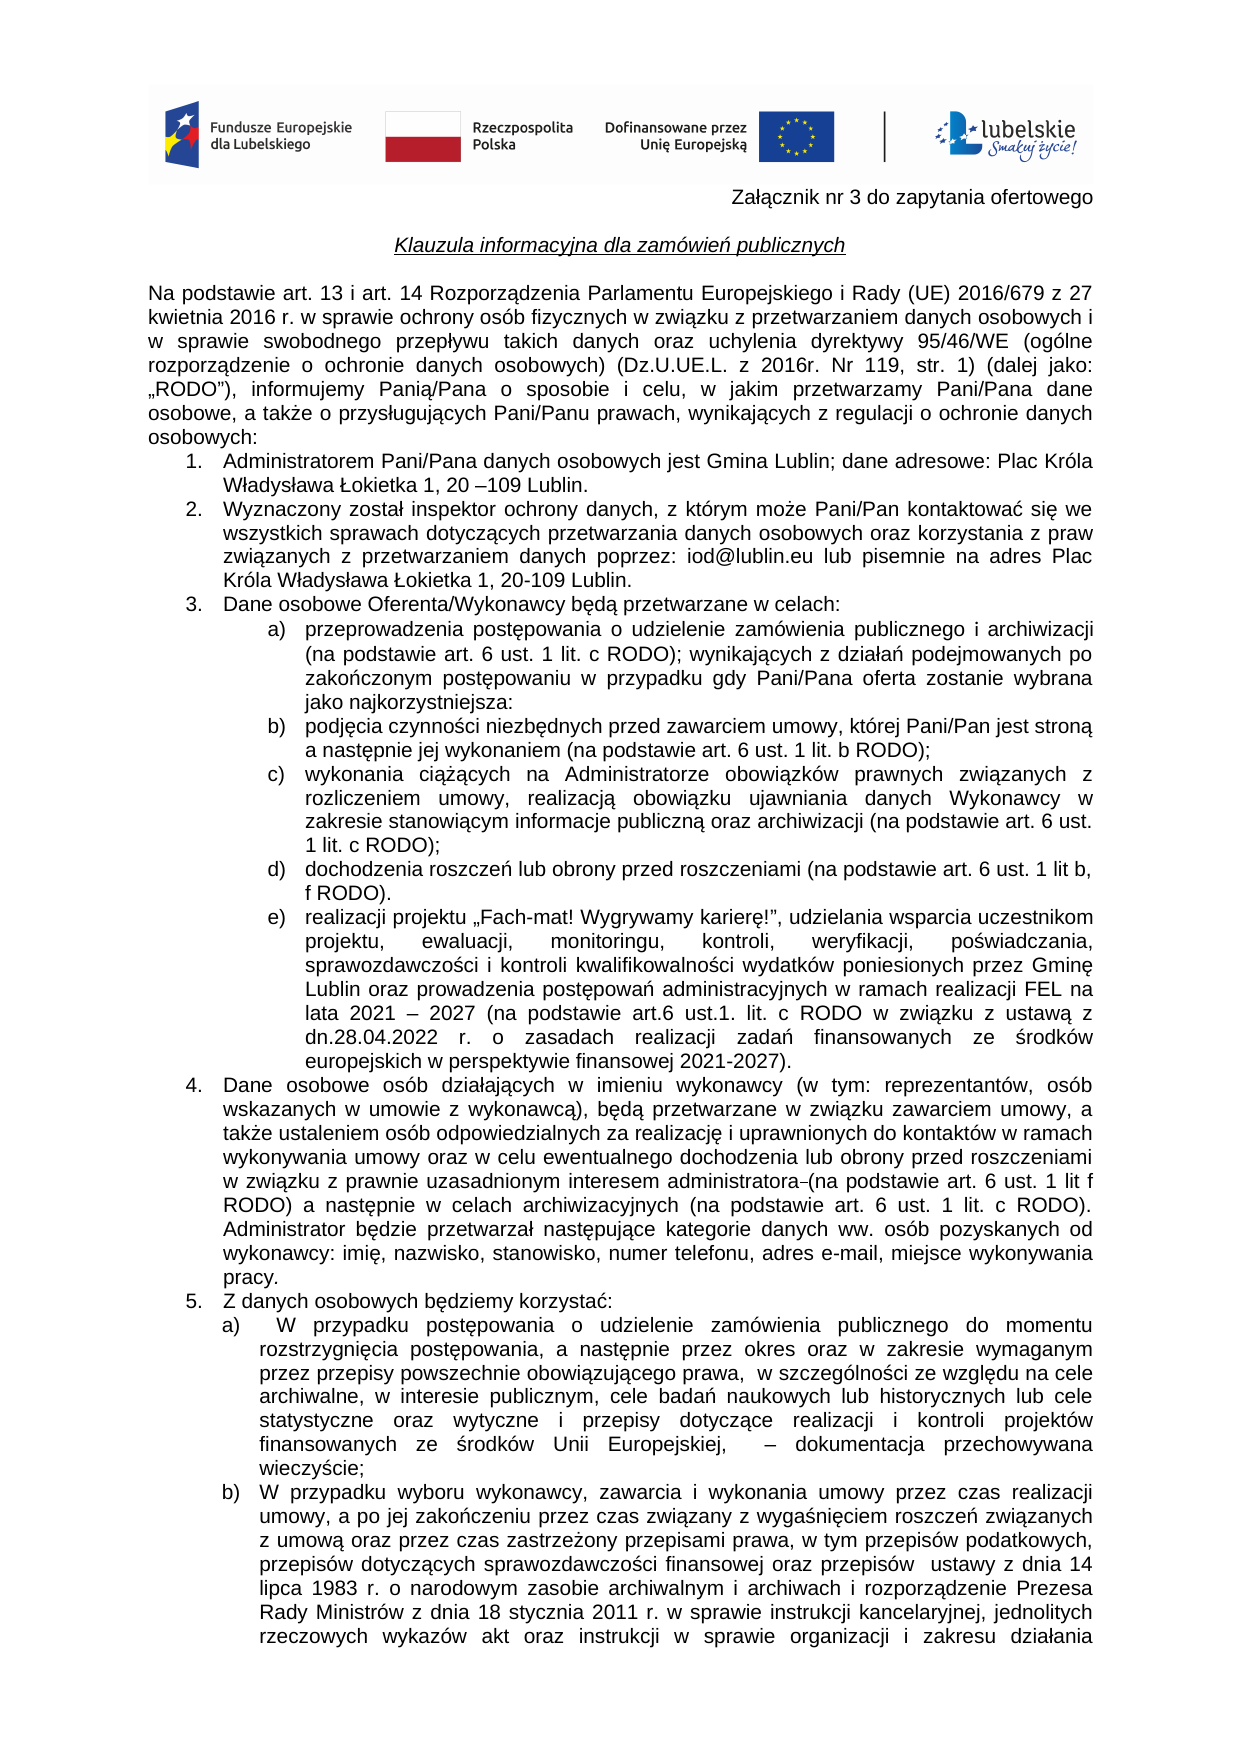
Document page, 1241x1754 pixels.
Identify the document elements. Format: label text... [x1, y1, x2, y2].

list podjęcia czynności niezbędnych przed zawarciem umowy, której Pani/Pan jest stroną a następnie jej wykonaniem (na podstawie art. 6 ust. 1 lit. b RODO); [267, 713, 1094, 761]
list dochodzenia roszczeń lub obrony przed roszczeniami (na podstawie art. 6 ust. 1 lit b, f RODO). [267, 857, 1094, 905]
list Dane osobowe osób działających w imieniu wykonawcy (w tym: reprezentantów, osób wskazanych w umowie z wykonawcą), będą przetwarzane w związku zawarciem umowy, a także ustaleniem osób odpowiedzialnych za realizację i uprawnionych do kontaktów w ramach wykonywania umowy oraz w celu ewentualnego dochodzenia lub obrony przed roszczeniami w związku z prawnie uzasadnionym interesem administratora (na podstawie art. 6 ust. 1 lit f RODO) a następnie w celach archiwizacyjnych (na podstawie art. 6 ust. 1 lit. c RODO). Administrator będzie przetwarzał następujące kategorie danych ww. osób pozyskanych od wykonawcy: imię, nazwisko, stanowisko, numer telefonu, adres e-mail, miejsce wykonywania pracy. [185, 1073, 1094, 1288]
list Z danych osobowych będziemy korzystać: [185, 1288, 1094, 1312]
list wykonania ciążących na Administratorze obowiązków prawnych związanych z rozliczeniem umowy, realizacją obowiązku ujawniania danych Wykonawcy w zakresie stanowiącym informacje publiczną oraz archiwizacji (na podstawie art. 6 ust. 1 lit. c RODO); [267, 761, 1094, 857]
list Wyznaczony został inspektor ochrony danych, z którym może Pani/Pan kontaktować się we wszystkich sprawach dotyczących przetwarzania danych osobowych oraz korzystania z praw związanych z przetwarzaniem danych poprzez: iod@lublin.eu lub pisemnie na adres Plac Króla Władysława Łokietka 1, 20-109 Lublin. [185, 496, 1094, 592]
text Na podstawie art. 13 i art. 14 Rozporządzenia Parlamentu Europejskiego i Rady (UE) 2016/679 z 27 kwietnia 2016 r. w sprawie ochrony osób fizycznych w związku z przetwarzaniem danych osobowych i w sprawie swobodnego przepływu takich danych oraz uchylenia dyrektywy 95/46/WE (ogólne rozporządzenie o ochronie danych osobowych) (Dz.U.UE.L. z 2016r. Nr 119, str. 1) (dalej jako: „RODO”), informujemy Panią/Pana o sposobie i celu, w jakim przetwarzamy Pani/Pana dane osobowe, a także o przysługujących Pani/Panu prawach, wynikających z regulacji o ochronie danych osobowych: [148, 281, 1094, 448]
list W przypadku postępowania o udzielenie zamówienia publicznego do momentu rozstrzygnięcia postępowania, a następnie przez okres oraz w zakresie wymaganym przez przepisy powszechnie obowiązującego prawa, w szczególności ze względu na cele archiwalne, w interesie publicznym, cele badań naukowych lub historycznych lub cele statystyczne oraz wytyczne i przepisy dotyczące realizacji i kontroli projektów finansowanych ze środków Unii Europejskiej, – dokumentacja przechowywana wieczyście; [222, 1312, 1094, 1480]
list przeprowadzenia postępowania o udzielenie zamówienia publicznego i archiwizacji (na podstawie art. 6 ust. 1 lit. c RODO); wynikających z działań podejmowanych po zakończonym postępowaniu w przypadku gdy Pani/Pana oferta zostanie wybrana jako najkorzystniejsza: [267, 616, 1094, 713]
text Klauzula informacyjna dla zamówień publicznych [148, 233, 1094, 257]
list realizacji projektu „Fach-mat! Wygrywamy karierę!”, udzielania wsparcia uczestnikom projektu, ewaluacji, monitoringu, kontroli, weryfikacji, poświadczania, sprawozdawczości i kontroli kwalifikowalności wydatków poniesionych przez Gminę Lublin oraz prowadzenia postępowań administracyjnych w ramach realizacji FEL na lata 2021 – 2027 (na podstawie art.6 ust.1. lit. c RODO w związku z ustawą z dn.28.04.2022 r. o zasadach realizacji zadań finansowanych ze środków europejskich w perspektywie finansowej 2021-2027). [267, 905, 1094, 1073]
text Załącznik nr 3 do zapytania ofertowego [664, 185, 1094, 209]
list Administratorem Pani/Pana danych osobowych jest Gmina Lublin; dane adresowe: Plac Króla Władysława Łokietka 1, 20 –109 Lublin. [185, 448, 1094, 496]
list Dane osobowe Oferenta/Wykonawcy będą przetwarzane w celach: [185, 592, 1094, 616]
picture [148, 84, 1094, 185]
